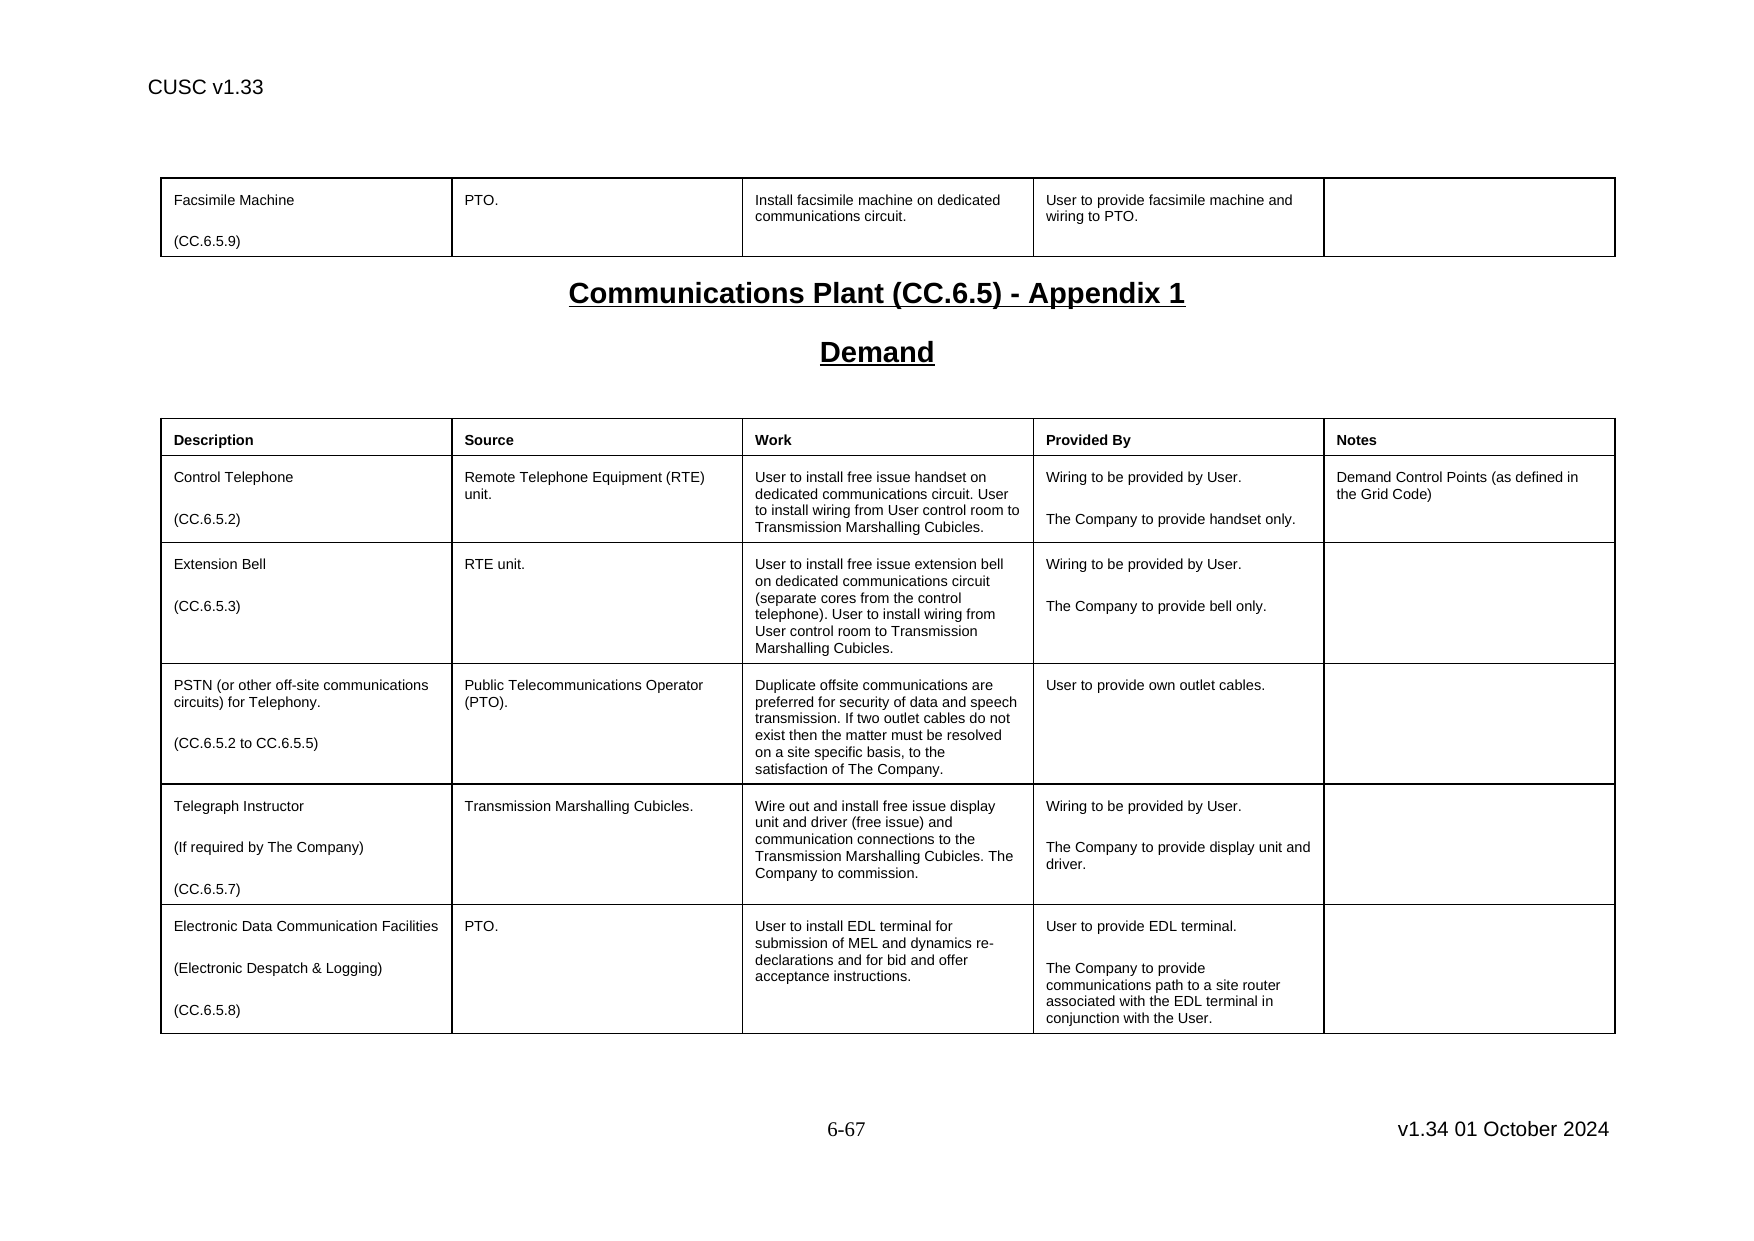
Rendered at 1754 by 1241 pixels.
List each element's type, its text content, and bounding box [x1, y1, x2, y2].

table_cell User to install free issue extension bell on dedicated communications circuit (separate cores from the control telephone). User to install wiring from User control room to Transmission Marshalling Cubicles. [743, 543, 1033, 662]
table_cell [1325, 905, 1614, 1032]
table_cell [1325, 543, 1614, 662]
table_cell Facsimile Machine (CC.6.5.9) [162, 179, 451, 256]
table_cell User to provide EDL terminal. The Company to provide communications path to a site router associated with the EDL terminal in conjunction with the User. [1034, 905, 1323, 1032]
text Demand [148, 335, 1606, 369]
table_cell RTE unit. [453, 543, 742, 662]
table_cell [1325, 664, 1614, 783]
text Communications Plant (CC.6.5) - Appendix 1 [148, 277, 1606, 310]
table_header Work [743, 419, 1033, 454]
table_cell Telegraph Instructor (If required by The Company) (CC.6.5.7) [162, 785, 451, 903]
table_cell Wiring to be provided by User. The Company to provide bell only. [1034, 543, 1323, 662]
table_cell Wiring to be provided by User. The Company to provide display unit and driver. [1034, 785, 1323, 903]
table_cell Public Telecommunications Operator (PTO). [453, 664, 742, 783]
table_header Notes [1325, 419, 1614, 454]
table_cell PSTN (or other off-site communications circuits) for Telephony. (CC.6.5.2 to CC.6.5.5) [162, 664, 451, 783]
table_cell User to provide own outlet cables. [1034, 664, 1323, 783]
table_cell PTO. [453, 905, 742, 1032]
table_header Provided By [1034, 419, 1323, 454]
table_cell Electronic Data Communication Facilities (Electronic Despatch & Logging) (CC.6.5.8) [162, 905, 451, 1032]
table_cell Remote Telephone Equipment (RTE) unit. [453, 456, 742, 542]
table_header Source [453, 419, 742, 454]
table_cell Transmission Marshalling Cubicles. [453, 785, 742, 903]
table_cell Extension (CC.6.5.3) [162, 543, 451, 662]
table_cell Demand Control Points (as defined in the Grid Code) [1325, 456, 1614, 542]
table_cell Install facsimile machine on dedicated communications circuit. [743, 179, 1033, 256]
table_cell Wiring to be provided by User. The Company to provide handset only. [1034, 456, 1323, 542]
table_cell Control Telephone (CC.6.5.2) [162, 456, 451, 542]
table_cell [1325, 179, 1614, 256]
table_cell PTO. [453, 179, 742, 256]
table_cell User to install EDL terminal for submission of MEL and dynamics re-declarations and for bid and offer acceptance instructions. [743, 905, 1033, 1032]
table_header Description [162, 419, 451, 454]
table_cell User to provide facsimile machine and wiring to PTO. [1034, 179, 1323, 256]
table_cell Wire out and install free issue display unit and driver (free issue) and communication connections to the Transmission Marshalling Cubicles. The Company to commission. [743, 785, 1033, 903]
table_cell User to install free issue handset on dedicated communications circuit. User to install wiring from User control room to Transmission Marshalling Cubicles. [743, 456, 1033, 542]
table_cell Duplicate offsite communications are preferred for security of data and speech transmission. If two outlet cables do not exist then the matter must be resolved on a site specific basis, to the satisfaction of The Company. [743, 664, 1033, 783]
table_cell [1325, 785, 1614, 903]
